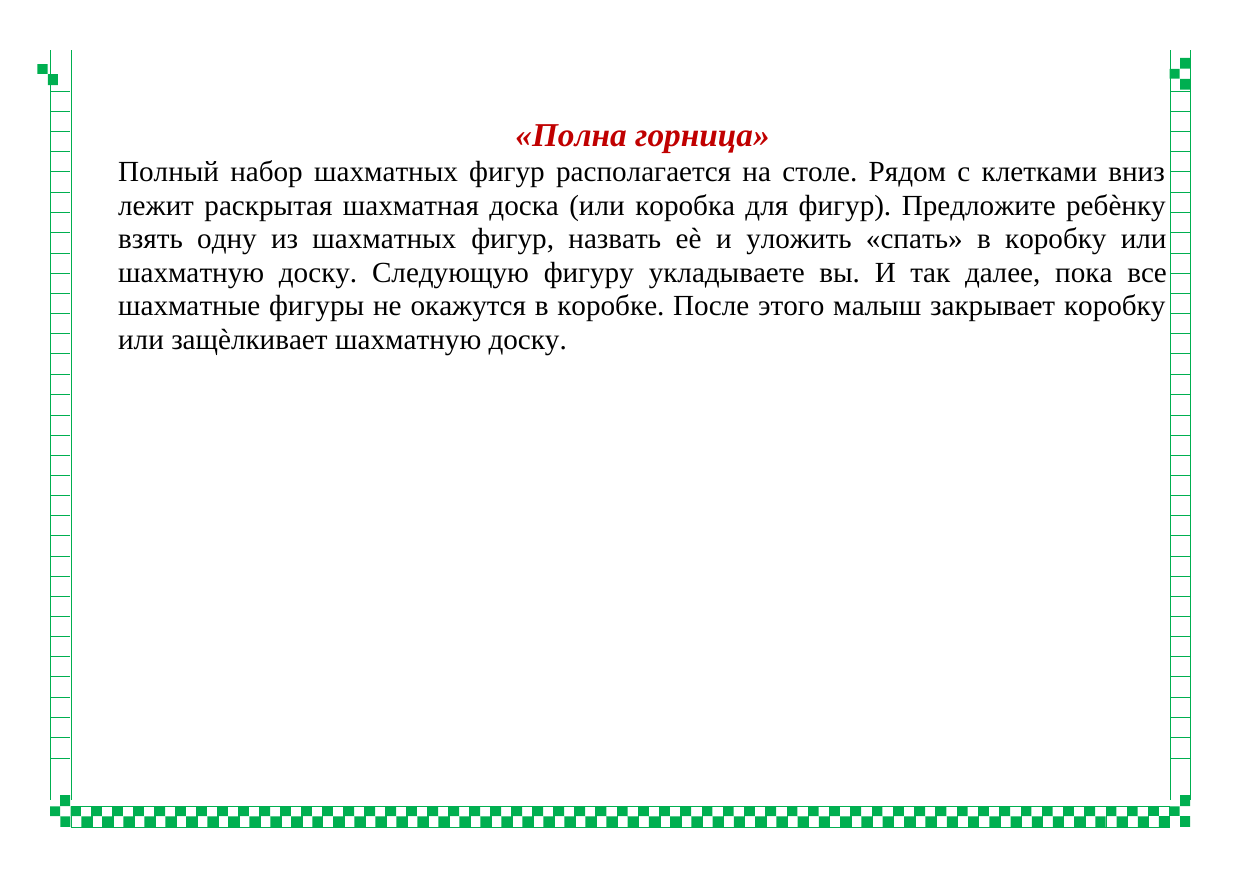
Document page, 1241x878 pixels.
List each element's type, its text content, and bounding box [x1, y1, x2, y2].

text Полный набор шахматных фигур располагается на столе. Рядом с клетками вниз лежит раскрытая шахматная доска (или коробка для фигур). Предложите ребѐнку взять одну из шахматных фигур, назвать еѐ и уложить «спать» в коробку или шахматную доску. Следующую фигуру укладываете вы. И так далее, пока все шахматные фигуры не окажутся в коробке. После этого малыш закрывает коробку или защѐлкивает шахматную доску. [118, 154, 1167, 355]
subtitle «Полна горница» [515, 116, 1170, 154]
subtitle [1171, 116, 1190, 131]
